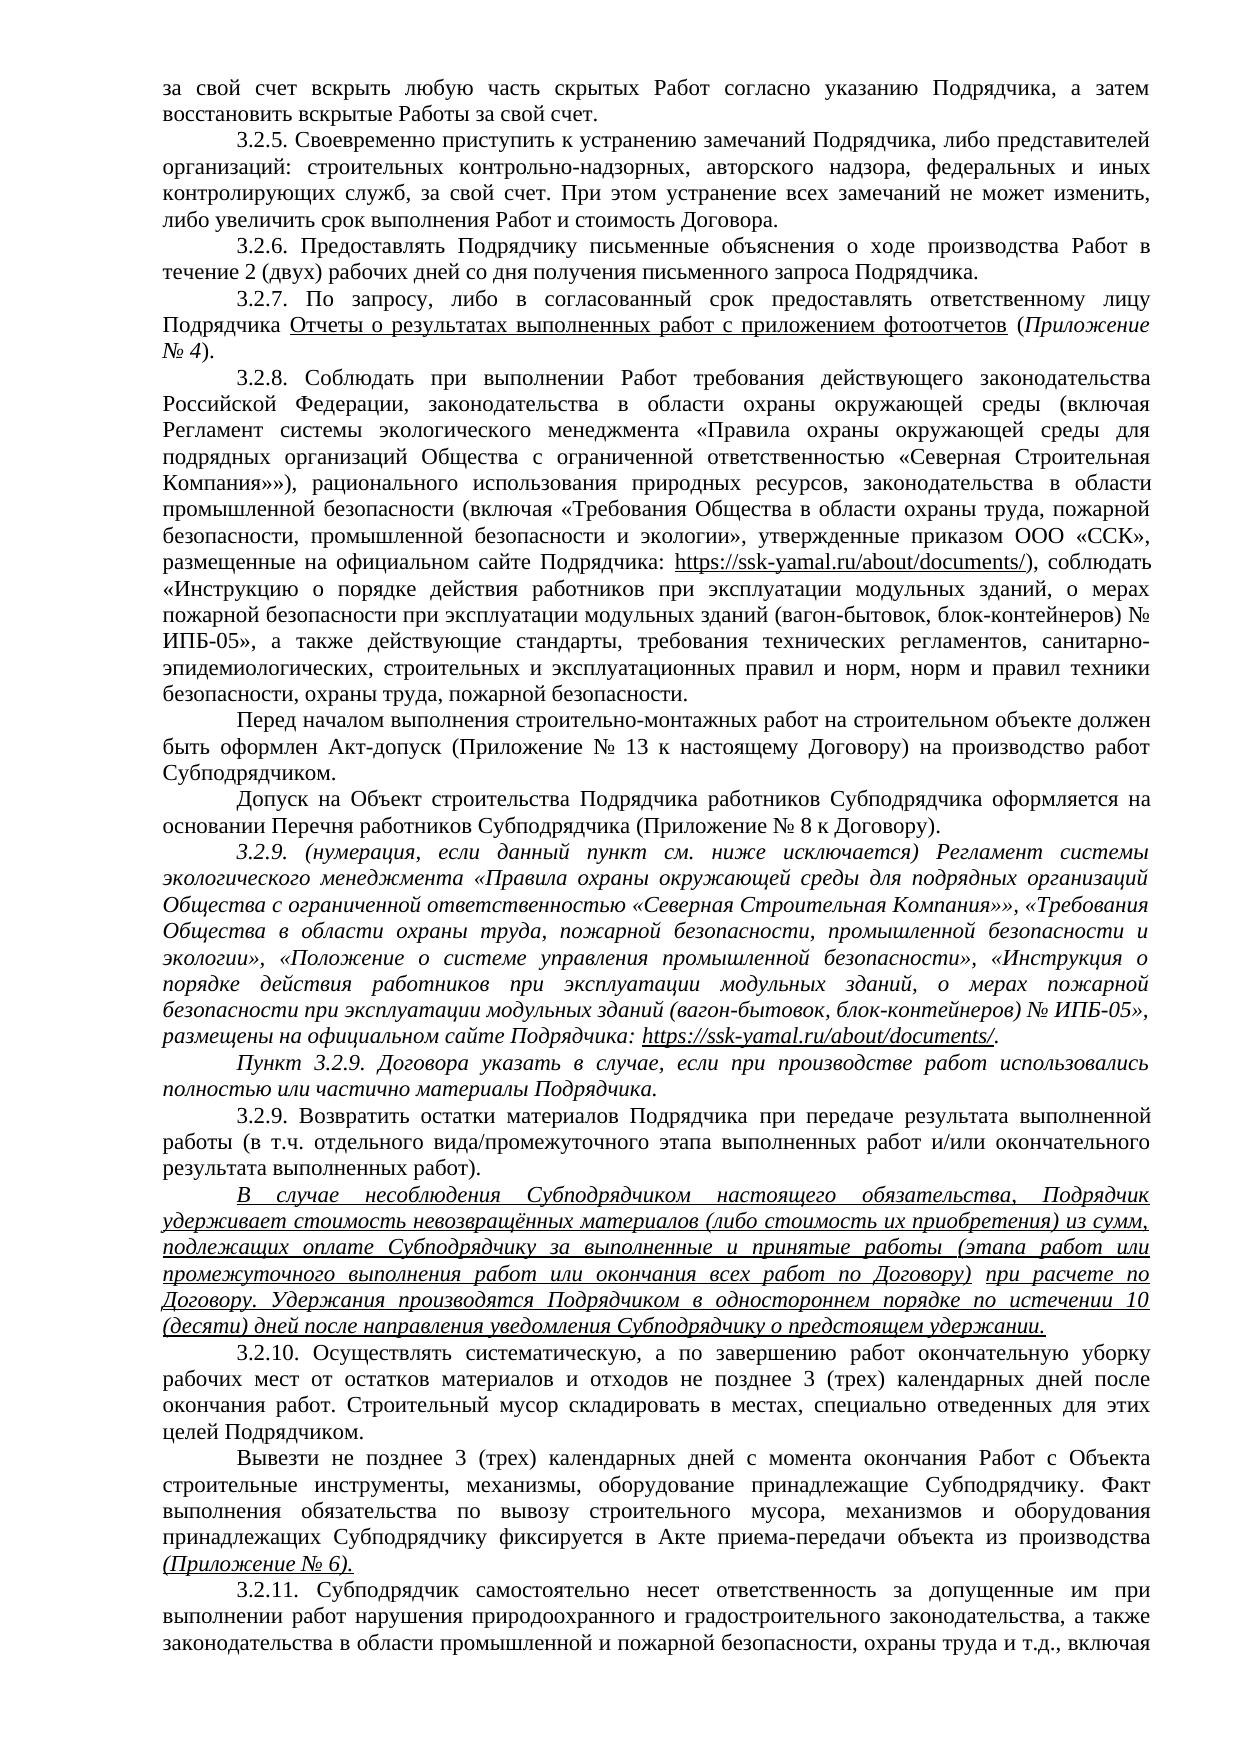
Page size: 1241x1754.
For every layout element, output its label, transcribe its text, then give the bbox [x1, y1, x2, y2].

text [162, 1576, 1152, 1655]
text 3.2.7. По запросу, либо в согласованный срок предоставлять ответственному лицу Подрядчика Отчеты о результатах выполненных работ с приложением фотоотчетов (Приложение № 4). [162, 285, 1152, 364]
text 3.2.9. (нумерация, если данный пункт см. ниже исключается) Регламент системы экологического менеджмента «Правила охраны окружающей среды для подрядных организаций Общества с ограниченной ответственностью «Северная Строительная Компания»», «Требования Общества в области охраны труда, пожарной безопасности, промышленной безопасности и экологии», «Положение о системе управления промышленной безопасности», «Инструкция о порядке действия работников при эксплуатации модульных зданий, о мерах пожарной безопасности при эксплуатации модульных зданий (вагон-бытовок, блок-контейнеров) № ИПБ-05», размещены на официальном сайте Подрядчика: https://ssk-yamal.ru/about/documents/. [162, 838, 1152, 1049]
text 3.2.6. Предоставлять Подрядчику письменные объяснения о ходе производства Работ в течение 2 (двух) рабочих дней со дня получения письменного запроса Подрядчика. [162, 232, 1152, 285]
text Вывезти не позднее 3 (трех) календарных дней с момента окончания Работ с Объекта строительные инструменты, механизмы, оборудование принадлежащие Субподрядчику. Факт выполнения обязательства по вывозу строительного мусора, механизмов и оборудования принадлежащих Субподрядчику фиксируется в Акте приема-передачи объекта из производства (Приложение № 6). [162, 1444, 1152, 1576]
text 3.2.5. Своевременно приступить к устранению замечаний Подрядчика, либо представителей организаций: строительных контрольно-надзорных, авторского надзора, федеральных и иных контролирующих служб, за свой счет. При этом устранение всех замечаний не может изменить, либо увеличить срок выполнения Работ и стоимость Договора. [162, 127, 1152, 232]
text Допуск на Объект строительства Подрядчика работников Субподрядчика оформляется на основании Перечня работников Субподрядчика (Приложение № 8 к Договору). [162, 785, 1152, 838]
text Пункт 3.2.9. Договора указать в случае, если при производстве работ использовались полностью или частично материалы Подрядчика. [162, 1049, 1152, 1102]
text В случае несоблюдения Субподрядчиком настоящего обязательства, Подрядчик удерживает стоимость невозвращённых материалов (либо стоимость их приобретения) из сумм, подлежащих оплате Субподрядчику за выполненные и принятые работы (этапа работ или промежуточного выполнения работ или окончания всех работ по Договору) при расчете по Договору. Удержания производятся Подрядчиком в одностороннем порядке по истечении 10 (десяти) дней после направления уведомления Субподрядчику о предстоящем удержании. [162, 1181, 1152, 1339]
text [162, 74, 1152, 127]
text 3.2.10. Осуществлять систематическую, а по завершению работ окончательную уборку рабочих мест от остатков материалов и отходов не позднее 3 (трех) календарных дней после окончания работ. Строительный мусор складировать в местах, специально отведенных для этих целей Подрядчиком. [162, 1339, 1152, 1444]
text Перед началом выполнения строительно-монтажных работ на строительном объекте должен быть оформлен Акт-допуск (Приложение № 13 к настоящему Договору) на производство работ Субподрядчиком. [162, 706, 1152, 785]
text 3.2.9. Возвратить остатки материалов Подрядчика при передаче результата выполненной работы (в т.ч. отдельного вида/промежуточного этапа выполненных работ и/или окончательного результата выполненных работ). [162, 1102, 1152, 1181]
text 3.2.8. Соблюдать при выполнении Работ требования действующего законодательства Российской Федерации, законодательства в области охраны окружающей среды (включая Регламент системы экологического менеджмента «Правила охраны окружающей среды для подрядных организаций Общества с ограниченной ответственностью «Северная Строительная Компания»»), рационального использования природных ресурсов, законодательства в области промышленной безопасности (включая «Требования Общества в области охраны труда, пожарной безопасности, промышленной безопасности и экологии», утвержденные приказом ООО «ССК», размещенные на официальном сайте Подрядчика: https://ssk-yamal.ru/about/documents/), соблюдать «Инструкцию о порядке действия работников при эксплуатации модульных зданий, о мерах пожарной безопасности при эксплуатации модульных зданий (вагон-бытовок, блок-контейнеров) № ИПБ-05», а также действующие стандарты, требования технических регламентов, санитарно-эпидемиологических, строительных и эксплуатационных правил и норм, норм и правил техники безопасности, охраны труда, пожарной безопасности. [162, 364, 1152, 706]
